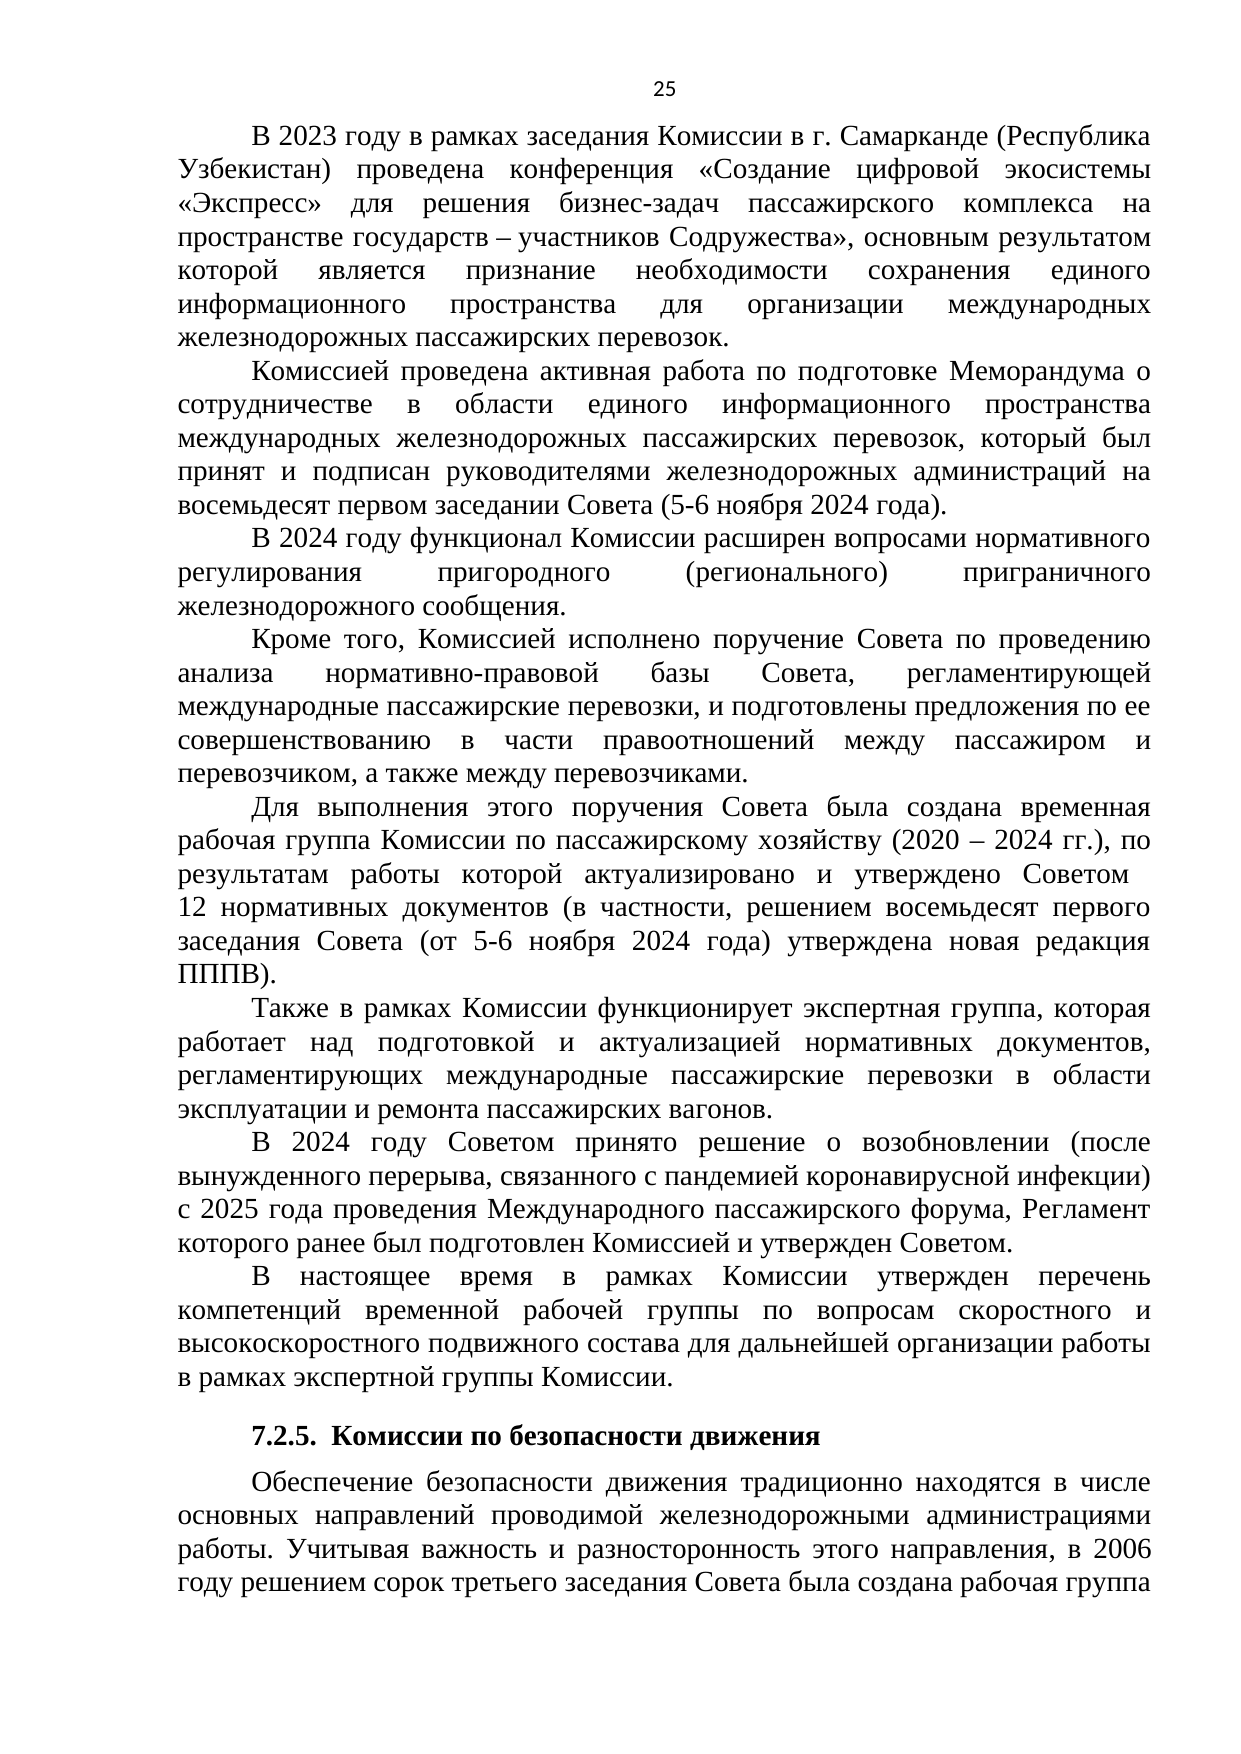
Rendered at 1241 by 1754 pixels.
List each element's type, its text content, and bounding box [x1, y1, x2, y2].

text В настоящее время в рамках Комиссии утвержден перечень компетенций временной рабочей группы по вопросам скоростного и высокоскоростного подвижного состава для дальнейшей организации работы в рамках экспертной группы Комиссии. [177, 1258, 1152, 1393]
text В 2024 году функционал Комиссии расширен вопросами нормативного регулирования пригородного (регионального) приграничного железнодорожного сообщения. [177, 521, 1152, 621]
subtitle 7.2.5. Комиссии по безопасности движения [177, 1418, 1152, 1451]
text В 2024 году Советом принято решение о возобновлении (после вынужденного перерыва, связанного с пандемией коронавирусной инфекции) с 2025 года проведения Международного пассажирского форума, Регламент которого ранее был подготовлен Комиссией и утвержден Советом. [177, 1124, 1152, 1258]
text Комиссией проведена активная работа по подготовке Меморандума о сотрудничестве в области единого информационного пространства международных железнодорожных пассажирских перевозок, который был принят и подписан руководителями железнодорожных администраций на восемьдесят первом заседании Совета (5-6 ноября 2024 года). [177, 353, 1152, 521]
text В 2023 году в рамках заседания Комиссии в г. Самарканде (Республика Узбекистан) проведена конференция «Создание цифровой экосистемы «Экспресс» для решения бизнес-задач пассажирского комплекса на пространстве государств – участников Содружества», основным результатом которой является признание необходимости сохранения единого информационного пространства для организации международных железнодорожных пассажирских перевозок. [177, 118, 1152, 353]
text Кроме того, Комиссией исполнено поручение Совета по проведению анализа нормативно-правовой базы Совета, регламентирующей международные пассажирские перевозки, и подготовлены предложения по ее совершенствованию в части правоотношений между пассажиром и перевозчиком, а также между перевозчиками. [177, 621, 1152, 789]
text Также в рамках Комиссии функционирует экспертная группа, которая работает над подготовкой и актуализацией нормативных документов, регламентирующих международные пассажирские перевозки в области эксплуатации и ремонта пассажирских вагонов. [177, 990, 1152, 1124]
text Для выполнения этого поручения Совета была создана временная рабочая группа Комиссии по пассажирскому хозяйству (2020 – 2024 гг.), по результатам работы которой актуализировано и утверждено Советом 12 нормативных документов (в частности, решением восемьдесят первого заседания Совета (от 5-6 ноября 2024 года) утверждена новая редакция ПППВ). [177, 789, 1152, 990]
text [177, 1464, 1152, 1598]
